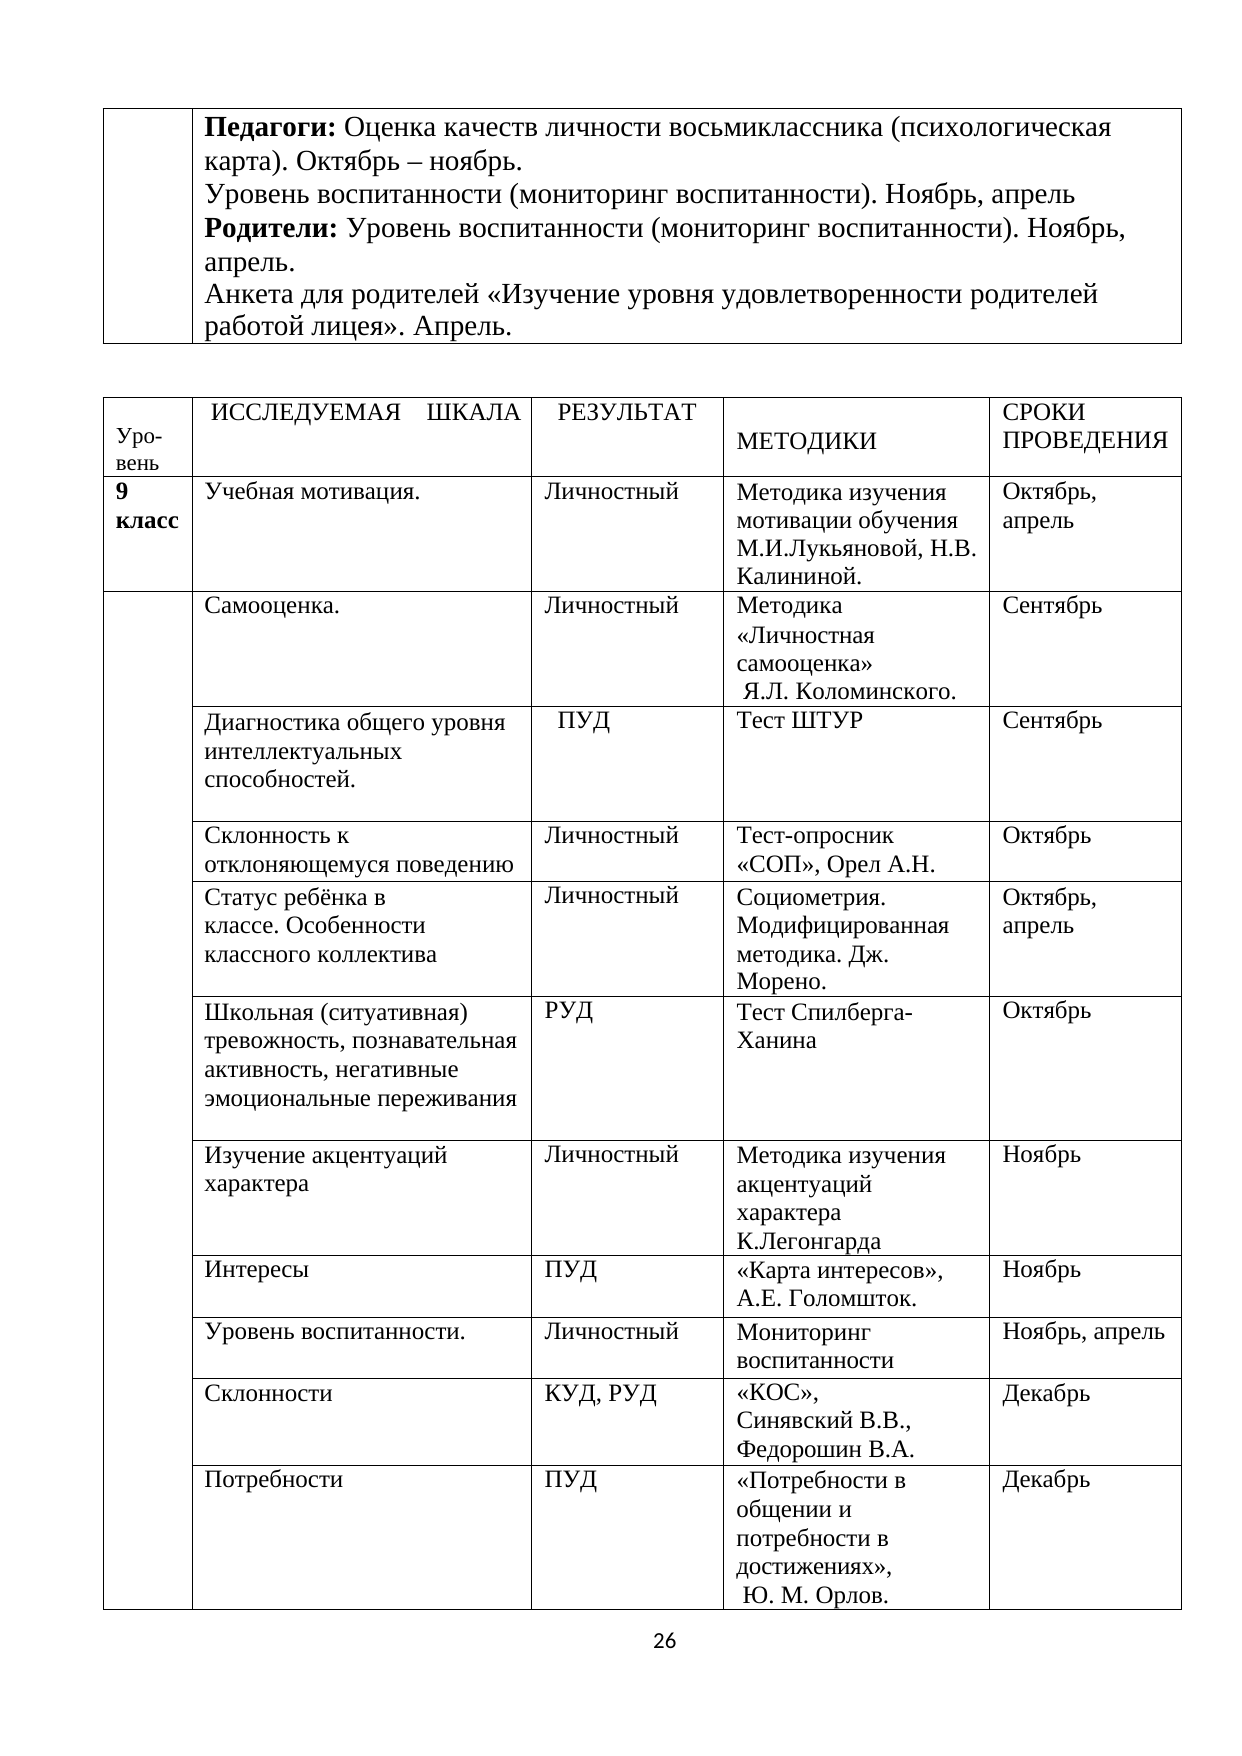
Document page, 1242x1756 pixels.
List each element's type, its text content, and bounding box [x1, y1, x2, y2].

table_cell Мониторинг воспитанности [724, 1318, 989, 1378]
table_cell Самооценка. [193, 592, 531, 706]
table_cell Методика изучения мотивации обучения М.И.Лукьяновой, Н.В. Калининой. [724, 477, 989, 591]
table_header СРОКИ ПРОВЕДЕНИЯ [990, 398, 1181, 476]
table_cell ПУД [532, 1466, 723, 1609]
table_cell Ноябрь [990, 1256, 1181, 1317]
table_cell ПУД [532, 1256, 723, 1317]
table_cell Декабрь [990, 1466, 1181, 1609]
table_cell Октябрь, апрель [990, 882, 1181, 996]
table_cell Интересы [193, 1256, 531, 1317]
table_cell Октябрь [990, 822, 1181, 881]
table_cell Тест Спилберга- Ханина [724, 997, 989, 1139]
table_cell Тест-опросник «СОП», Орел А.Н. [724, 822, 989, 881]
table_cell Личностный [532, 477, 723, 591]
table_cell Диагностика общего уровня интеллектуальных способностей. [193, 707, 531, 821]
table_cell Склонности [193, 1379, 531, 1464]
table_cell «КОС», Синявский В.В., Федорошин В.А. [724, 1379, 989, 1464]
table_cell Изучение акцентуаций характера [193, 1141, 531, 1255]
table_cell Методика изучения акцентуаций характера К.Легонгарда [724, 1141, 989, 1255]
table_cell [104, 109, 192, 343]
table_cell «Потребности в общении и потребности в достижениях», Ю. М. Орлов. [724, 1466, 989, 1609]
table_cell Уровень воспитанности. [193, 1318, 531, 1378]
table_header Уро- вень [104, 398, 192, 476]
table_cell Учебная мотивация. [193, 477, 531, 591]
table_header РЕЗУЛЬТАТ [532, 398, 723, 476]
table_cell Склонность к отклоняющемуся поведению [193, 822, 531, 881]
table_cell Личностный [532, 822, 723, 881]
table_cell Личностный [532, 592, 723, 706]
table_cell Октябрь [990, 997, 1181, 1139]
table_cell Личностный [532, 1318, 723, 1378]
table_header ИССЛЕДУЕМАЯ ШКАЛА [193, 398, 531, 476]
table_header МЕТОДИКИ [724, 398, 989, 476]
table_cell Методика «Личностная самооценка» Я.Л. Коломинского. [724, 592, 989, 706]
table_cell Октябрь, апрель [990, 477, 1181, 591]
table_cell «Карта интересов», А.Е. Голомшток. [724, 1256, 989, 1317]
table_cell Педагоги: Оценка качеств личности восьмиклассника (психологическая карта). Октябрь – ноябрь. Уровень воспитанности (мониторинг воспитанности). Ноябрь, апрель Родители: Уровень воспитанности (мониторинг воспитанности). Ноябрь, апрель. Анкета для родителей «Изучение уровня удовлетворенности родителей работой лицея». Апрель. [193, 109, 1181, 343]
table_cell Ноябрь [990, 1141, 1181, 1255]
table_cell КУД, РУД [532, 1379, 723, 1464]
table_cell Статус ребёнка в классе. Особенности классного коллектива [193, 882, 531, 996]
table_cell Сентябрь [990, 592, 1181, 706]
table_cell Личностный [532, 882, 723, 996]
table_cell Социометрия. Модифицированная методика. Дж. Морено. [724, 882, 989, 996]
table_cell РУД [532, 997, 723, 1139]
table_cell Тест ШТУР [724, 707, 989, 821]
table_cell Сентябрь [990, 707, 1181, 821]
table_cell Ноябрь, апрель [990, 1318, 1181, 1378]
table_cell ПУД [532, 707, 723, 821]
table_cell [104, 592, 192, 1609]
table_cell 9 класс [104, 477, 192, 591]
table_cell Декабрь [990, 1379, 1181, 1464]
table_cell Личностный [532, 1141, 723, 1255]
table_cell Потребности [193, 1466, 531, 1609]
table_cell Школьная (ситуативная) тревожность, познавательная активность, негативные эмоциональные переживания [193, 997, 531, 1139]
